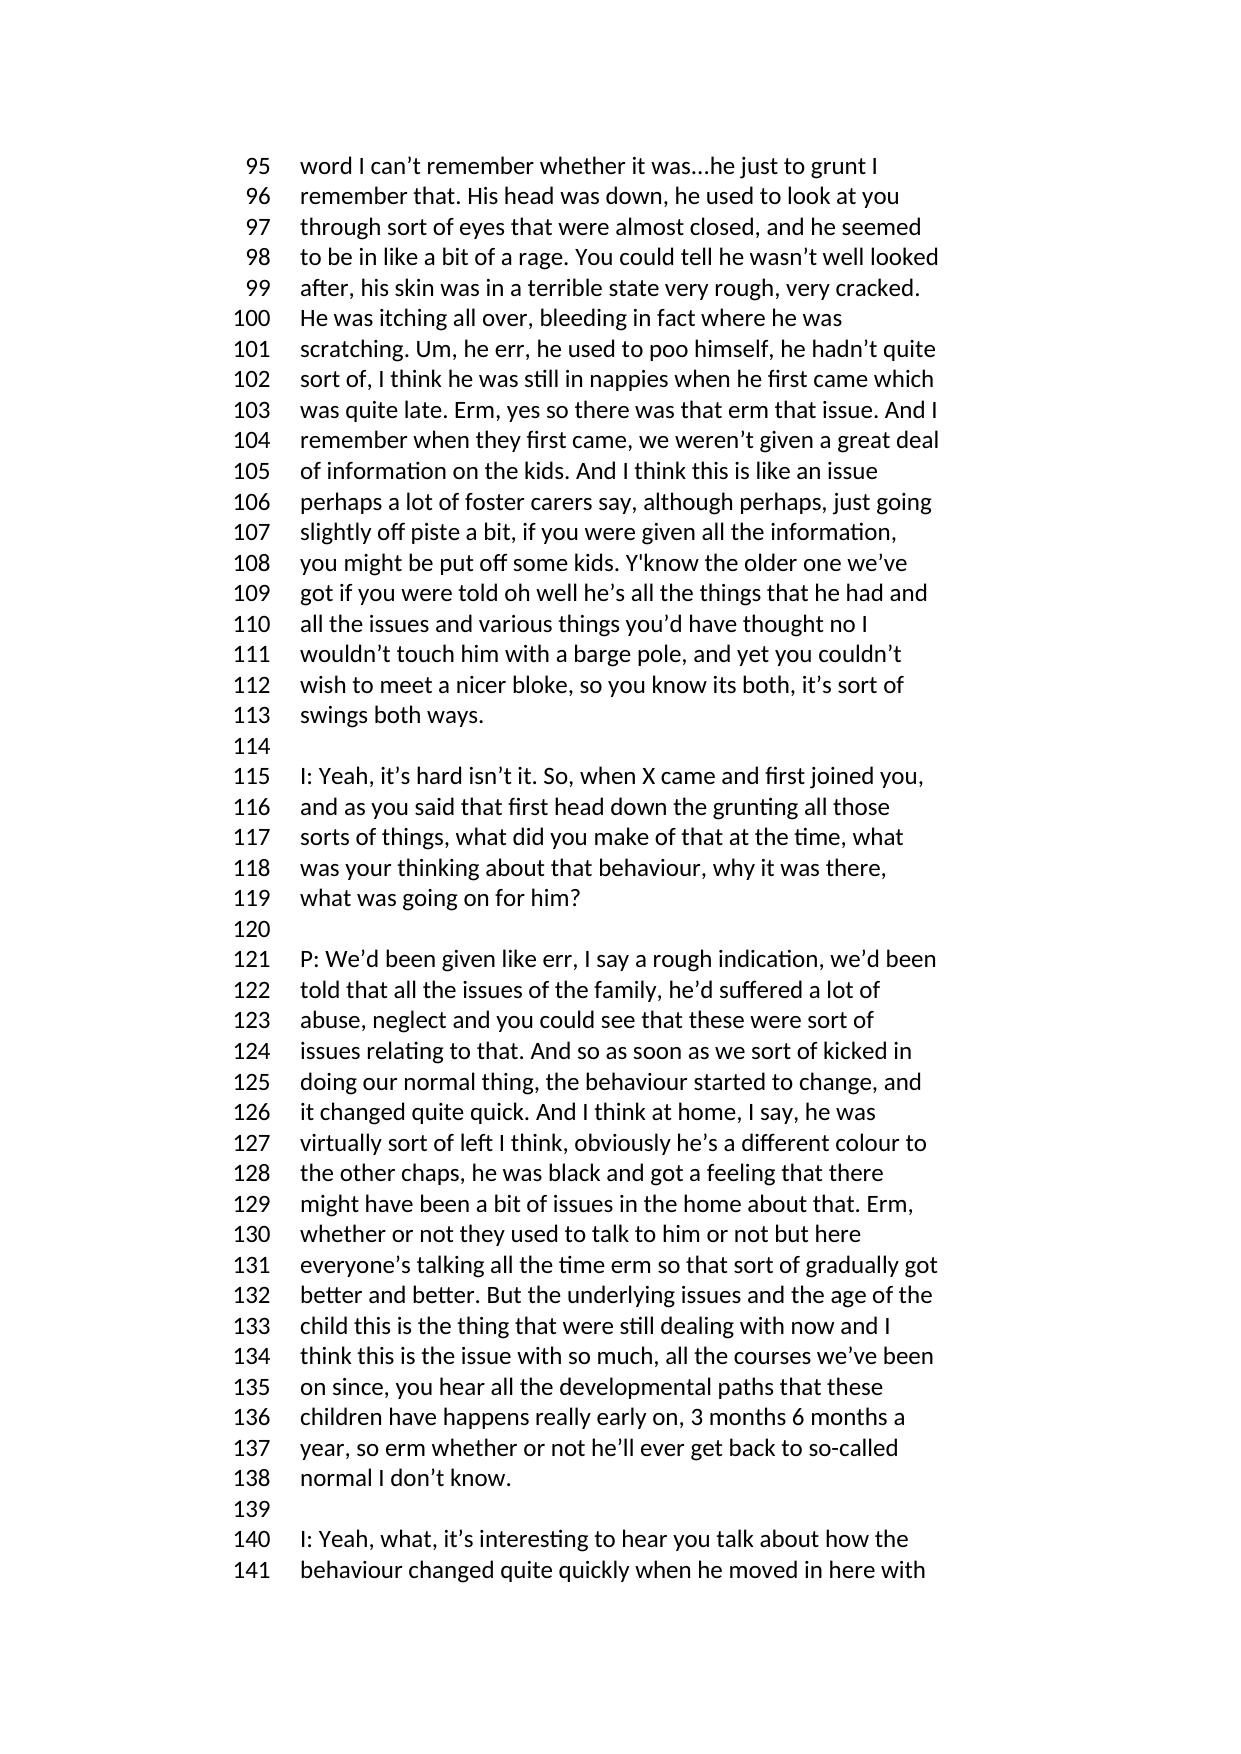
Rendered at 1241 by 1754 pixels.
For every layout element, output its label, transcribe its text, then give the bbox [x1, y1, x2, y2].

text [300, 150, 940, 730]
text I: Yeah, it’s hard isn’t it. So, when X came and first joined you, and as you said that first head down the grunting all those sorts of things, what did you make of that at the time, what was your thinking about that behaviour, why it was there, what was going on for him? [300, 760, 940, 913]
text P: We’d been given like err, I say a rough indication, we’d been told that all the issues of the family, he’d suffered a lot of abuse, neglect and you could see that these were sort of issues relating to that. And so as soon as we sort of kicked in doing our normal thing, the behaviour started to change, and it changed quite quick. And I think at home, I say, he was virtually sort of left I think, obviously he’s a different colour to the other chaps, he was black and got a feeling that there might have been a bit of issues in the home about that. Erm, whether or not they used to talk to him or not but here everyone’s talking all the time erm so that sort of gradually got better and better. But the underlying issues and the age of the child this is the thing that were still dealing with now and I think this is the issue with so much, all the courses we’ve been on since, you hear all the developmental paths that these children have happens really early on, 3 months 6 months a year, so erm whether or not he’ll ever get back to so-called normal I don’t know. [300, 943, 940, 1493]
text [300, 1523, 940, 1584]
